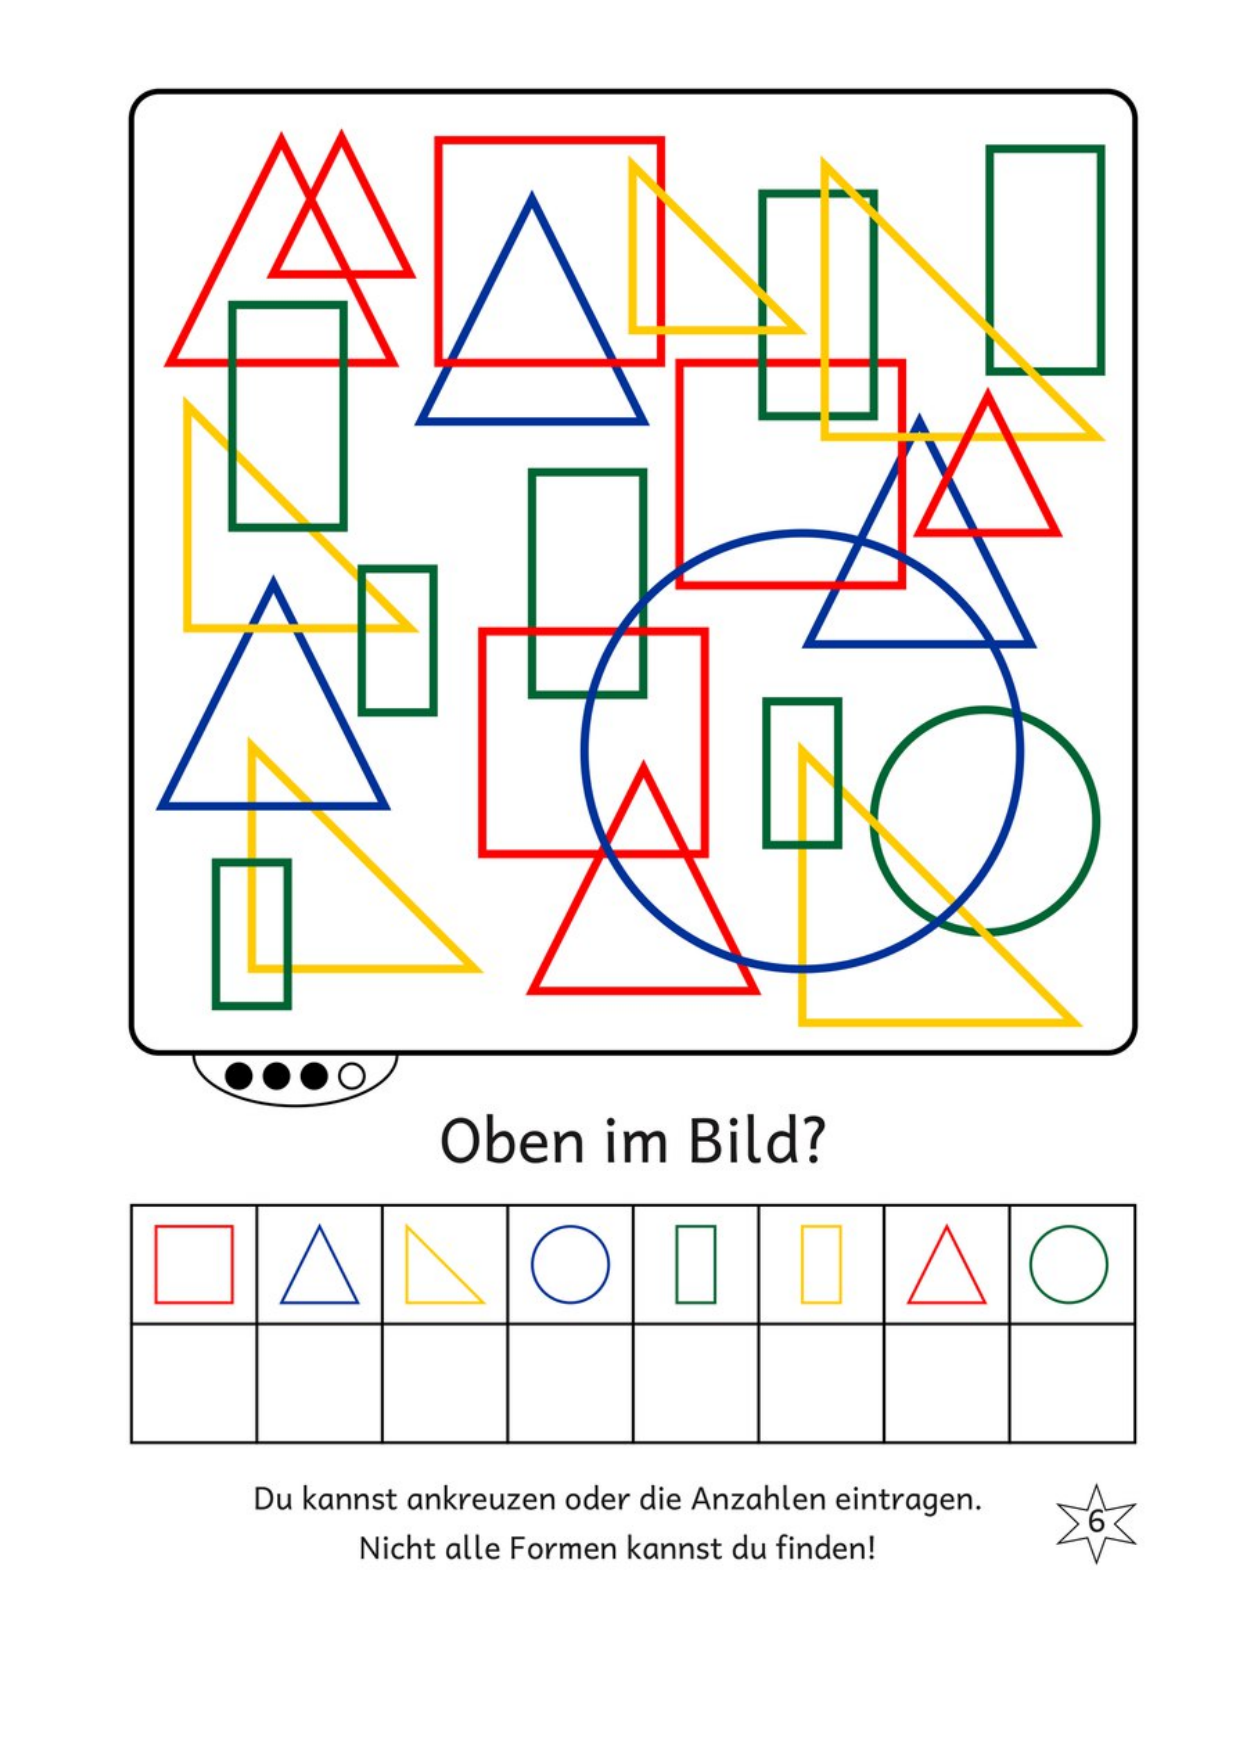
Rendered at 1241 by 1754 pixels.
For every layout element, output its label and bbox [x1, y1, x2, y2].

picture [125, 85, 1153, 1581]
